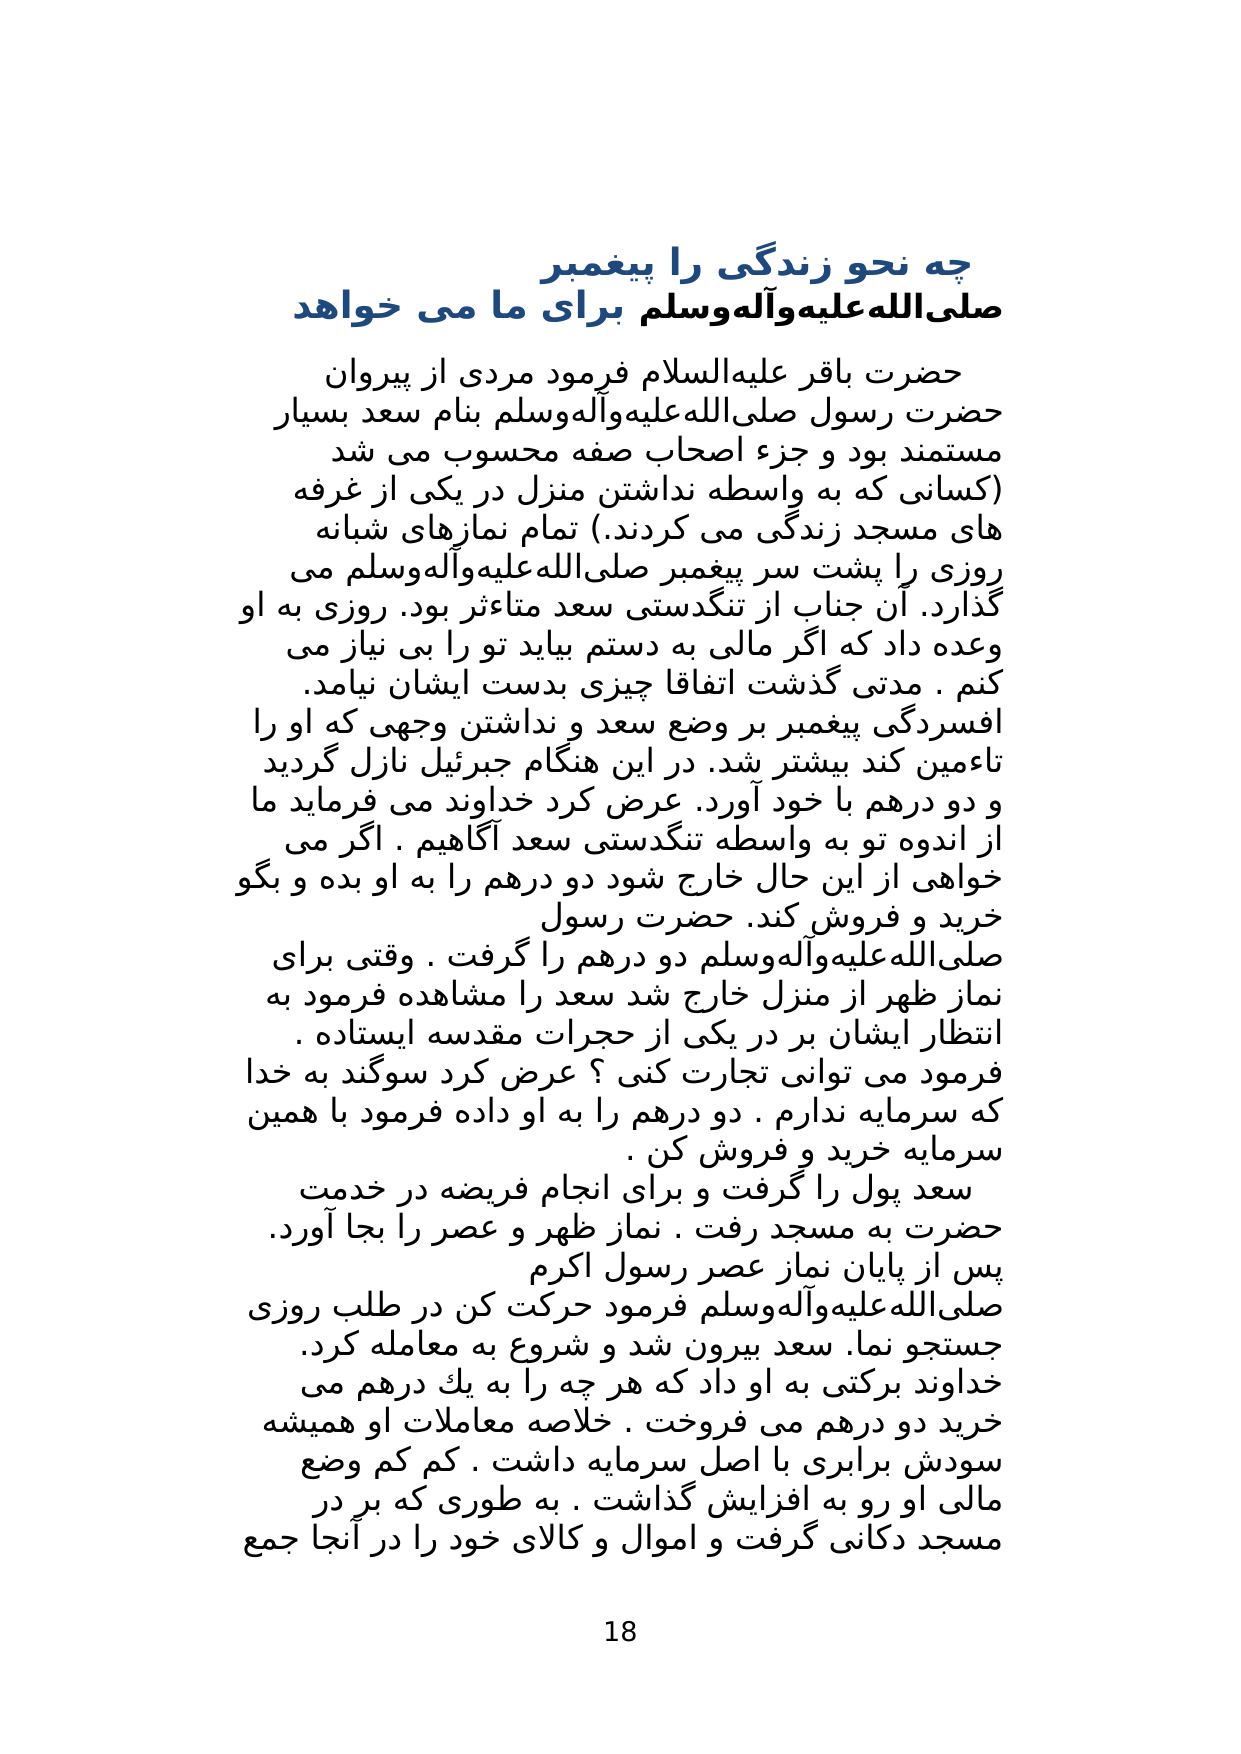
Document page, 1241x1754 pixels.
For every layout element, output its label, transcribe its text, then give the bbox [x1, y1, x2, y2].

text حضرت باقر عليه‌السلام فرمود مردى از پيروان حضرت رسول صلى‌الله‌عليه‌وآله‌وسلم بنام سعد بسيار مستمند بود و جزء اصحاب صفه محسوب مى شد (كسانى كه به واسطه نداشتن منزل در يكى از غرفه هاى مسجد زندگى مى كردند.) تمام نمازهاى شبانه روزى را پشت سر پيغمبر صلى‌الله‌عليه‌وآله‌وسلم مى گذارد. آن جناب از تنگدستى سعد متاءثر بود. روزى به او وعده داد كه اگر مالى به دستم بيايد تو را بى نياز مى كنم . مدتى گذشت اتفاقا چيزى بدست ايشان نيامد. افسردگى پيغمبر بر وضع سعد و نداشتن وجهى كه او را تاءمين كند بيشتر شد. در اين هنگام جبرئيل نازل گرديد و دو درهم با خود آورد. عرض كرد خداوند مى فرمايد ما از اندوه تو به واسطه تنگدستى سعد آگاهيم . اگر مى خواهى از اين حال خارج شود دو درهم را به او بده و بگو خريد و فروش كند. حضرت رسول صلى‌الله‌عليه‌وآله‌وسلم دو درهم را گرفت . وقتى براى نماز ظهر از منزل خارج شد سعد را مشاهده فرمود به انتظار ايشان بر در يكى از حجرات مقدسه ايستاده . فرمود مى توانى تجارت كنى ؟ عرض كرد سوگند به خدا كه سرمايه ندارم . دو درهم را به او داده فرمود با همين سرمايه خريد و فروش كن . [236, 353, 1004, 1169]
subtitle چه نحو زندگى را پيغمبر صلى‌الله‌عليه‌وآله‌وسلم براى ما مى خواهد [236, 241, 1004, 328]
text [236, 1169, 1004, 1557]
